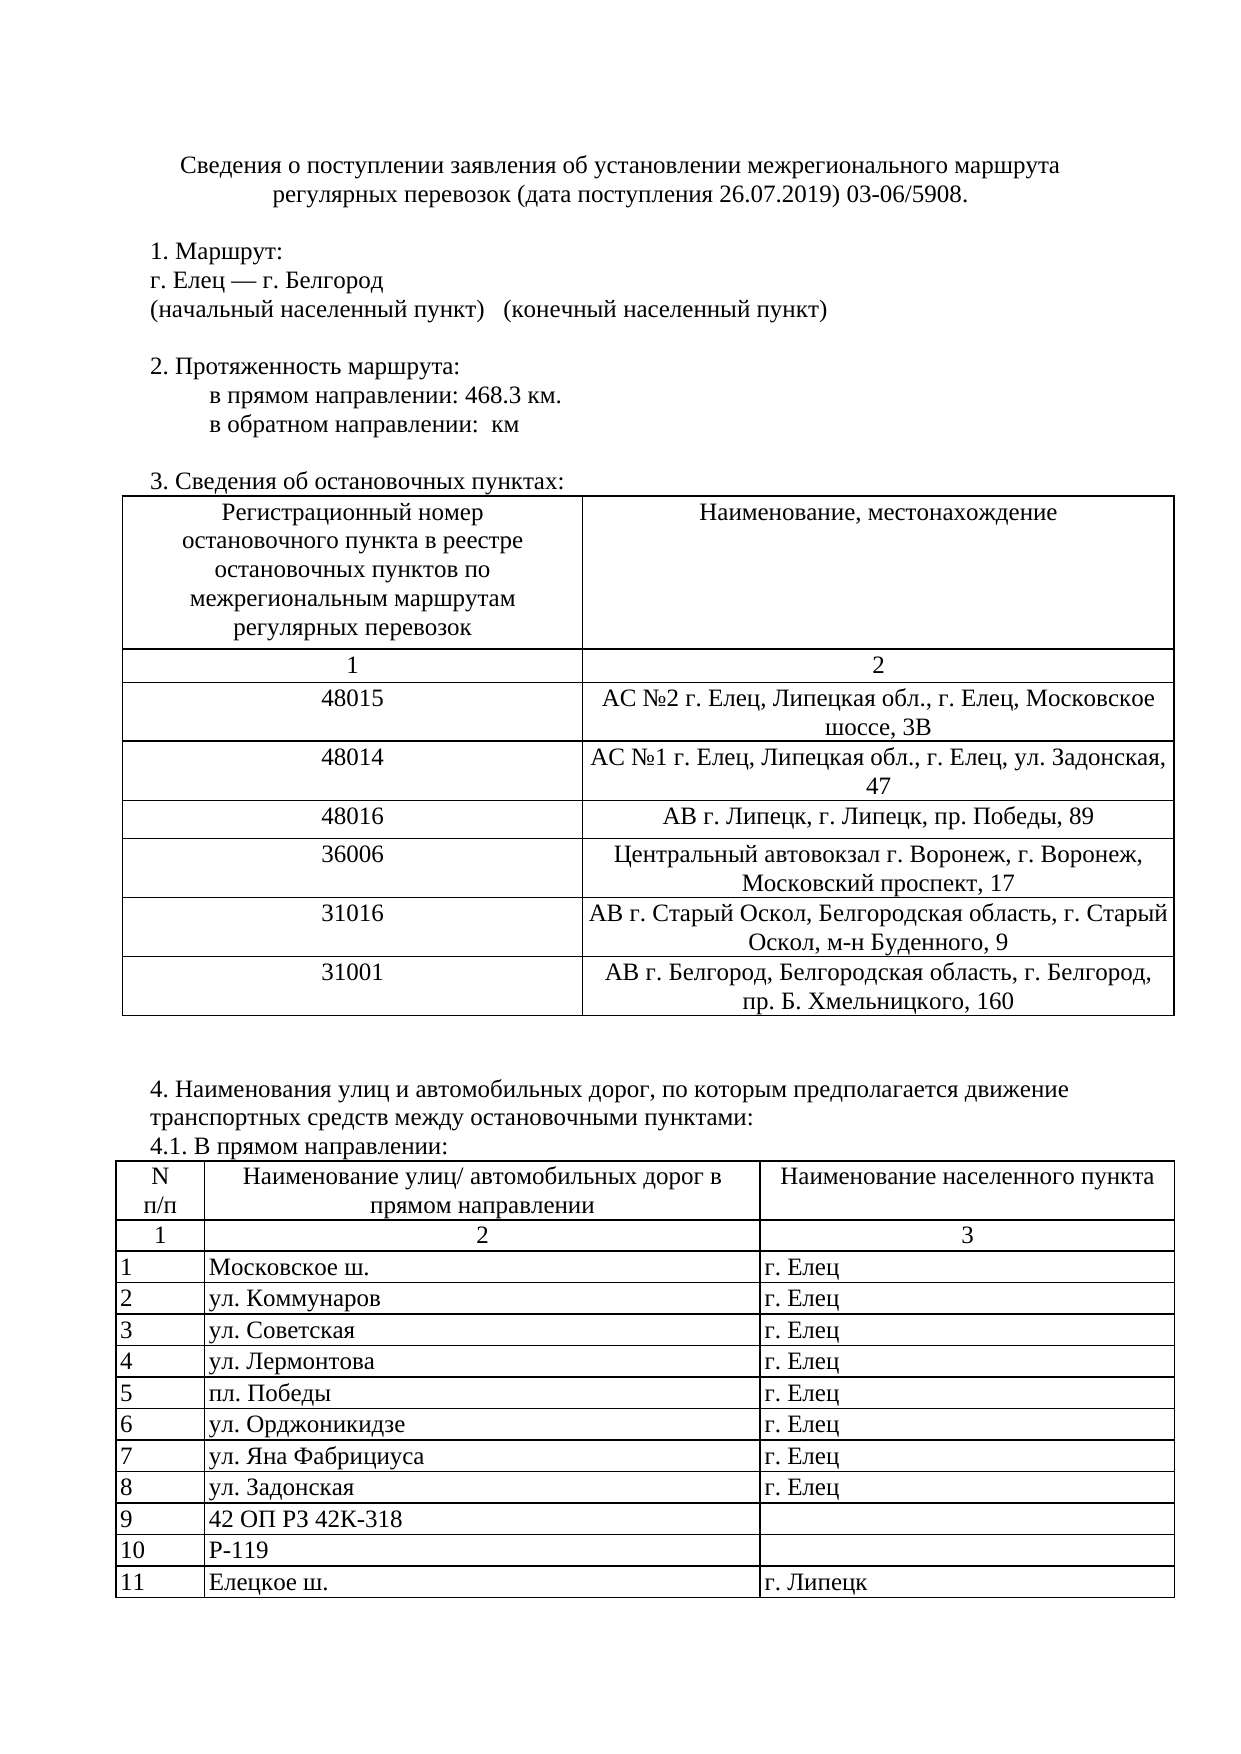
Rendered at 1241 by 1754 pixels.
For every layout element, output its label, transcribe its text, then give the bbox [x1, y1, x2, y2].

table_cell 11 [117, 1567, 204, 1596]
table_cell АВ г. Белгород, Белгородская область, г. Белгород, пр. Б. Хмельницкого, 160 [583, 957, 1173, 1014]
table_cell г. Елец [761, 1378, 1174, 1408]
text 3. Сведения об остановочных пунктах: [150, 466, 1090, 495]
table_cell 31001 [123, 957, 582, 1014]
table_cell 3 [117, 1315, 204, 1345]
table_cell ул. Орджоникидзе [205, 1409, 759, 1439]
text г. Елец — г. Белгород [150, 265, 1090, 294]
table_cell ул. Коммунаров [205, 1283, 759, 1313]
table_cell Московское ш. [205, 1252, 759, 1282]
table_cell г. Елец [761, 1283, 1174, 1313]
table_cell г. Елец [761, 1409, 1174, 1439]
table_cell 4 [117, 1346, 204, 1376]
table_header Наименование населенного пункта [761, 1162, 1174, 1219]
table_cell 48015 [123, 683, 582, 740]
table_cell г. Елец [761, 1346, 1174, 1376]
table_cell [761, 1535, 1174, 1565]
table_cell 48016 [123, 801, 582, 837]
table_cell 1 [117, 1252, 204, 1282]
table_cell 7 [117, 1441, 204, 1471]
table_cell ул. Советская [205, 1315, 759, 1345]
table_cell 42 ОП РЗ 42К-318 [205, 1504, 759, 1533]
table_cell [761, 1504, 1174, 1533]
table_cell 36006 [123, 839, 582, 896]
table_cell 48014 [123, 742, 582, 799]
table_cell 2 [117, 1283, 204, 1313]
table_cell 2 [205, 1221, 759, 1250]
table_cell г. Липецк [761, 1567, 1174, 1596]
table_cell 2 [583, 650, 1173, 681]
table_cell Р-119 [205, 1535, 759, 1565]
table_cell АВ г. Липецк, г. Липецк, пр. Победы, 89 [583, 801, 1173, 837]
text 4.1. В прямом направлении: [150, 1131, 1090, 1160]
text 1. Маршрут: [150, 236, 1090, 265]
table_cell ул. Задонская [205, 1472, 759, 1502]
text в обратном направлении: км [150, 409, 1090, 437]
text Сведения о поступлении заявления об установлении межрегионального маршрута регулярных перевозок (дата поступления 26.07.2019) 03-06/5908. [150, 150, 1090, 207]
table_cell Центральный автовокзал г. Воронеж, г. Воронеж, Московский проспект, 17 [583, 839, 1173, 896]
table_cell ул. Лермонтова [205, 1346, 759, 1376]
table_cell 6 [117, 1409, 204, 1439]
table_cell АС №1 г. Елец, Липецкая обл., г. Елец, ул. Задонская, 47 [583, 742, 1173, 799]
table_cell 1 [123, 650, 582, 681]
table_cell АС №2 г. Елец, Липецкая обл., г. Елец, Московское шоссе, 3В [583, 683, 1173, 740]
table_header Наименование, местонахождение [583, 497, 1173, 648]
table_header N п/п [117, 1162, 204, 1219]
table_cell 9 [117, 1504, 204, 1533]
text 2. Протяженность маршрута: [150, 351, 1090, 380]
table_cell 3 [761, 1221, 1174, 1250]
table_cell г. Елец [761, 1252, 1174, 1282]
table_cell г. Елец [761, 1472, 1174, 1502]
table_header Регистрационный номер остановочного пункта в реестре остановочных пунктов по межрегиональным маршрутам регулярных перевозок [123, 497, 582, 648]
text в прямом направлении: 468.3 км. [150, 380, 1090, 409]
table_cell г. Елец [761, 1315, 1174, 1345]
text 4. Наименования улиц и автомобильных дорог, по которым предполагается движение транспортных средств между остановочными пунктами: [150, 1074, 1090, 1131]
table_header Наименование улиц/ автомобильных дорог в прямом направлении [205, 1162, 759, 1219]
table_cell 5 [117, 1378, 204, 1408]
table_cell г. Елец [761, 1441, 1174, 1471]
table_cell 10 [117, 1535, 204, 1565]
table_cell 8 [117, 1472, 204, 1502]
text (начальный населенный пункт) (конечный населенный пункт) [150, 294, 1090, 322]
table_cell пл. Победы [205, 1378, 759, 1408]
table_cell 31016 [123, 898, 582, 956]
table_cell 1 [117, 1221, 204, 1250]
table_cell АВ г. Старый Оскол, Белгородская область, г. Старый Оскол, м-н Буденного, 9 [583, 898, 1173, 956]
table_cell ул. Яна Фабрициуса [205, 1441, 759, 1471]
table_cell Елецкое ш. [205, 1567, 759, 1596]
